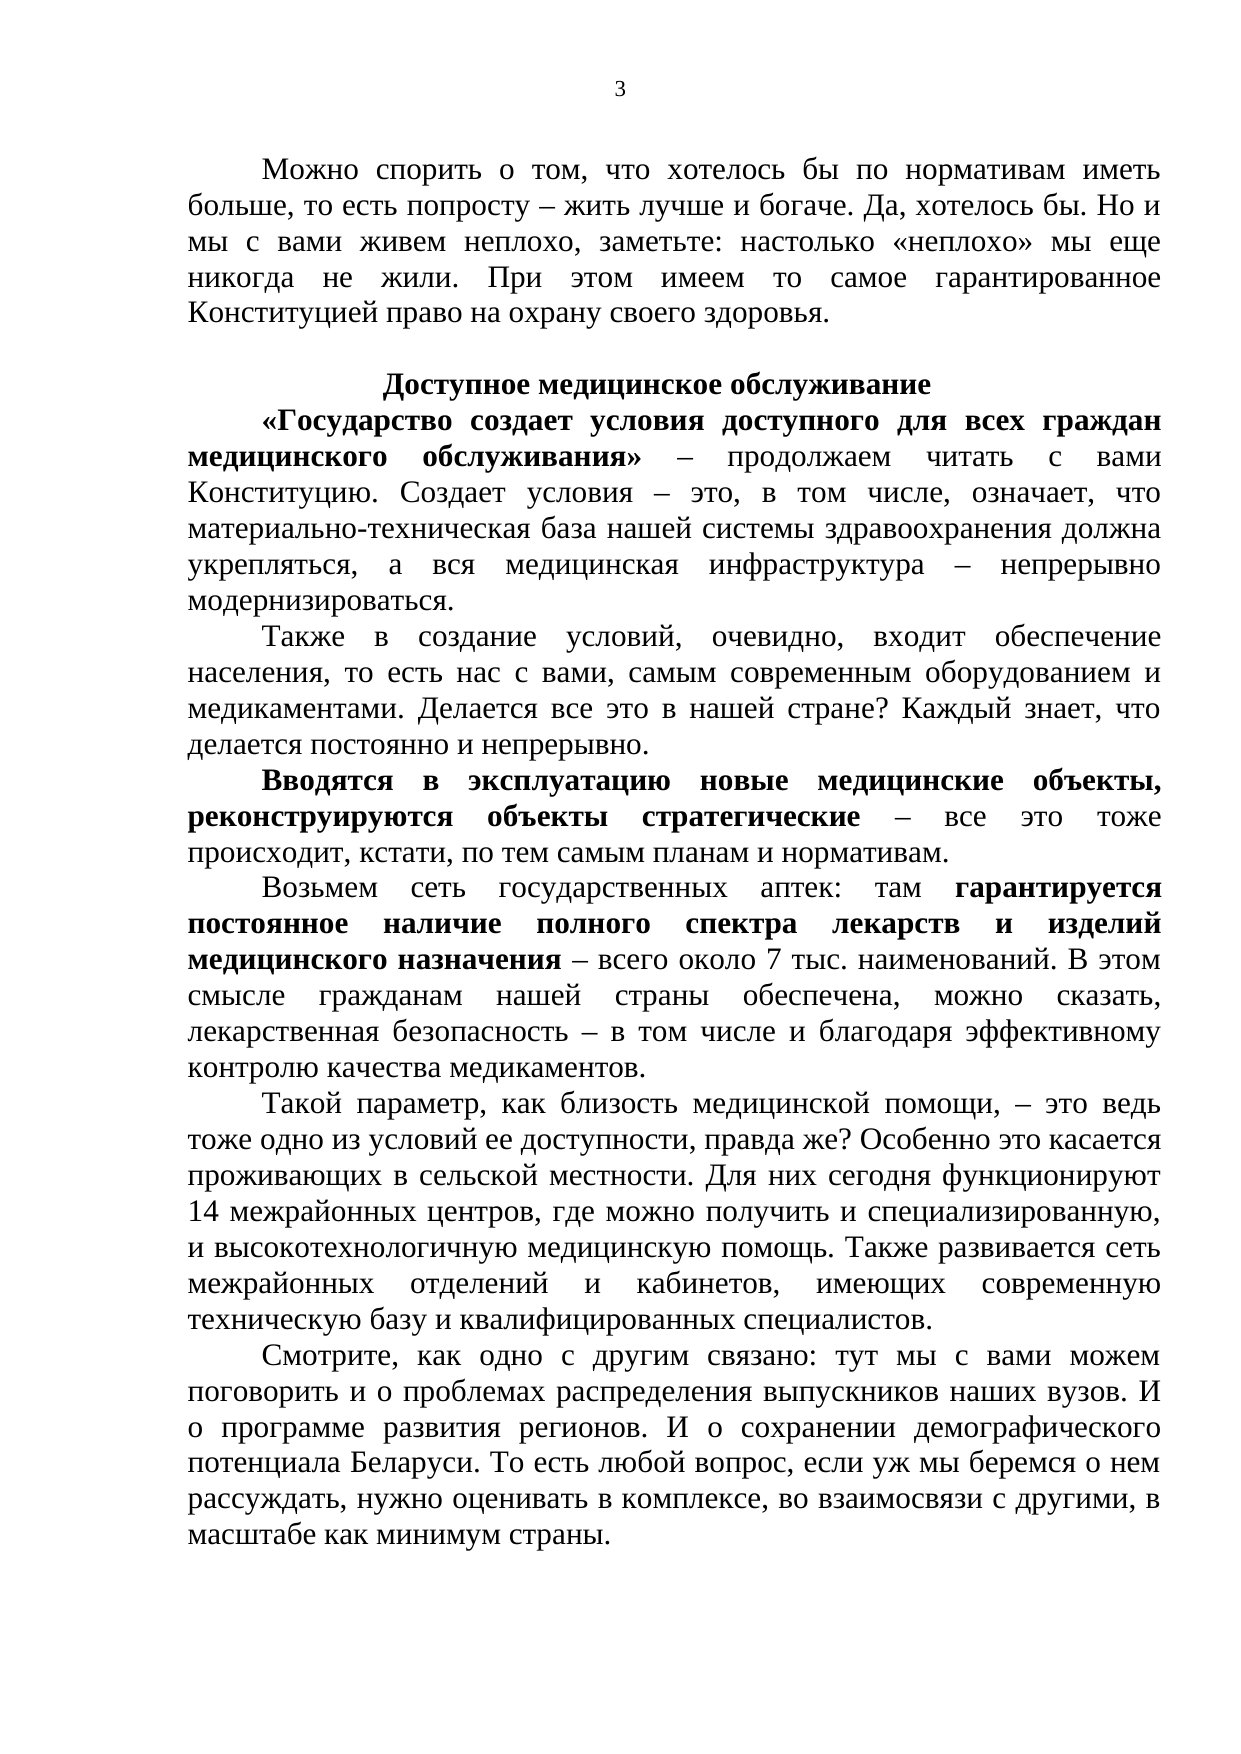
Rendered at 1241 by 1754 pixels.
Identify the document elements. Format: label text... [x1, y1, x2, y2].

text Можно спорить о том, что хотелось бы по нормативам иметь больше, то есть попросту – жить лучше и богаче. Да, хотелось бы. Но и мы с вами живем неплохо, заметьте: настолько «неплохо» мы еще никогда не жили. При этом имеем то самое гарантированное Конституцией право на охрану своего здоровья. [187, 150, 1162, 330]
text Доступное медицинское обслуживание [187, 366, 1053, 402]
text Смотрите, как одно с другим связано: тут мы с вами можем поговорить и о проблемах распределения выпускников наших вузов. И о программе развития регионов. И о сохранении демографического потенциала Беларуси. То есть любой вопрос, если уж мы беремся о нем рассуждать, нужно оценивать в комплексе, во взаимосвязи с другими, в масштабе как минимум страны. [187, 1336, 1162, 1552]
text Такой параметр, как близость медицинской помощи, – это ведь тоже одно из условий ее доступности, правда же? Особенно это касается проживающих в сельской местности. Для них сегодня функционируют 14 межрайонных центров, где можно получить и специализированную, и высокотехнологичную медицинскую помощь. Также развивается сеть межрайонных отделений и кабинетов, имеющих современную техническую базу и квалифицированных специалистов. [187, 1084, 1162, 1336]
text «Государство создает условия доступного для всех граждан медицинского обслуживания» – продолжаем читать с вами Конституцию. Создает условия – это, в том числе, означает, что материально-техническая база нашей системы здравоохранения должна укрепляться, а вся медицинская инфраструктура – непрерывно модернизироваться. [187, 402, 1162, 617]
text Также в создание условий, очевидно, входит обеспечение населения, то есть нас с вами, самым современным оборудованием и медикаментами. Делается все это в нашей стране? Каждый знает, что делается постоянно и непрерывно. [187, 617, 1162, 761]
text Вводятся в эксплуатацию новые медицинские объекты, реконструируются объекты стратегические – все это тоже происходит, кстати, по тем самым планам и нормативам. [187, 761, 1162, 869]
text Возьмем сеть государственных аптек: там гарантируется постоянное наличие полного спектра лекарств и изделий медицинского назначения – всего около 7 тыс. наименований. В этом смысле гражданам нашей страны обеспечена, можно сказать, лекарственная безопасность – в том числе и благодаря эффективному контролю качества медикаментов. [187, 869, 1162, 1084]
